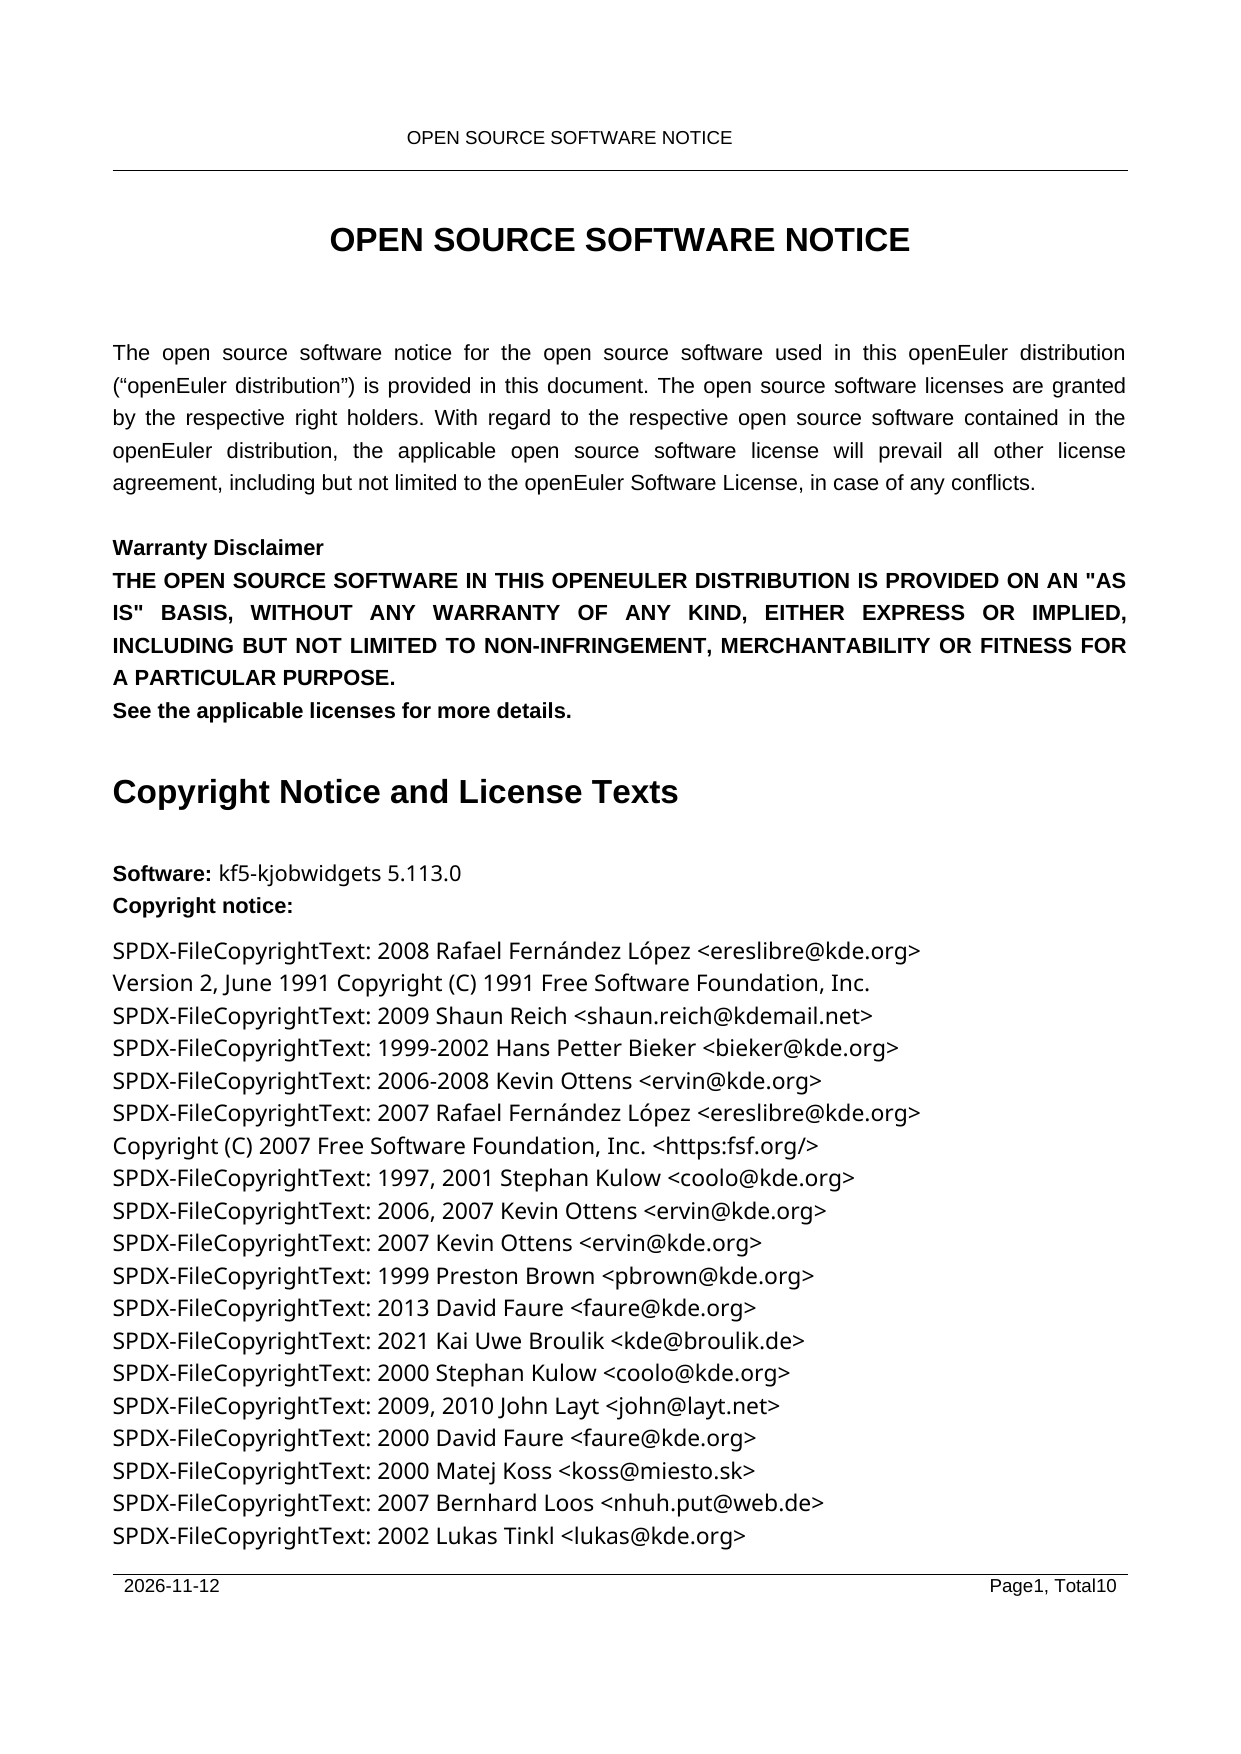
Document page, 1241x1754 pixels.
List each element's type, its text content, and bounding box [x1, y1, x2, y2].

text Copyright notice: [112, 889, 1128, 921]
title Software: kf5-kjobwidgets 5.113.0 [112, 856, 1128, 889]
text THE OPEN SOURCE SOFTWARE IN THIS OPENEULER DISTRIBUTION IS PROVIDED ON AN "AS IS" BASIS, WITHOUT ANY WARRANTY OF ANY KIND, EITHER EXPRESS OR IMPLIED, INCLUDING BUT NOT LIMITED TO NON-INFRINGEMENT, MERCHANTABILITY OR FITNESS FOR A PARTICULAR PURPOSE. See the applicable licenses for more details. [112, 564, 1128, 726]
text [112, 934, 1128, 1551]
text OPEN SOURCE SOFTWARE NOTICE [112, 206, 1128, 271]
text Warranty Disclaimer [112, 531, 1128, 564]
text Copyright Notice and License Texts [112, 759, 1128, 824]
text The open source software notice for the open source software used in this openEuler distribution (“openEuler distribution”) is provided in this document. The open source software licenses are granted by the respective right holders. With regard to the respective open source software contained in the openEuler distribution, the applicable open source software license will prevail all other license agreement, including but not limited to the openEuler Software License, in case of any conflicts. [112, 336, 1128, 499]
